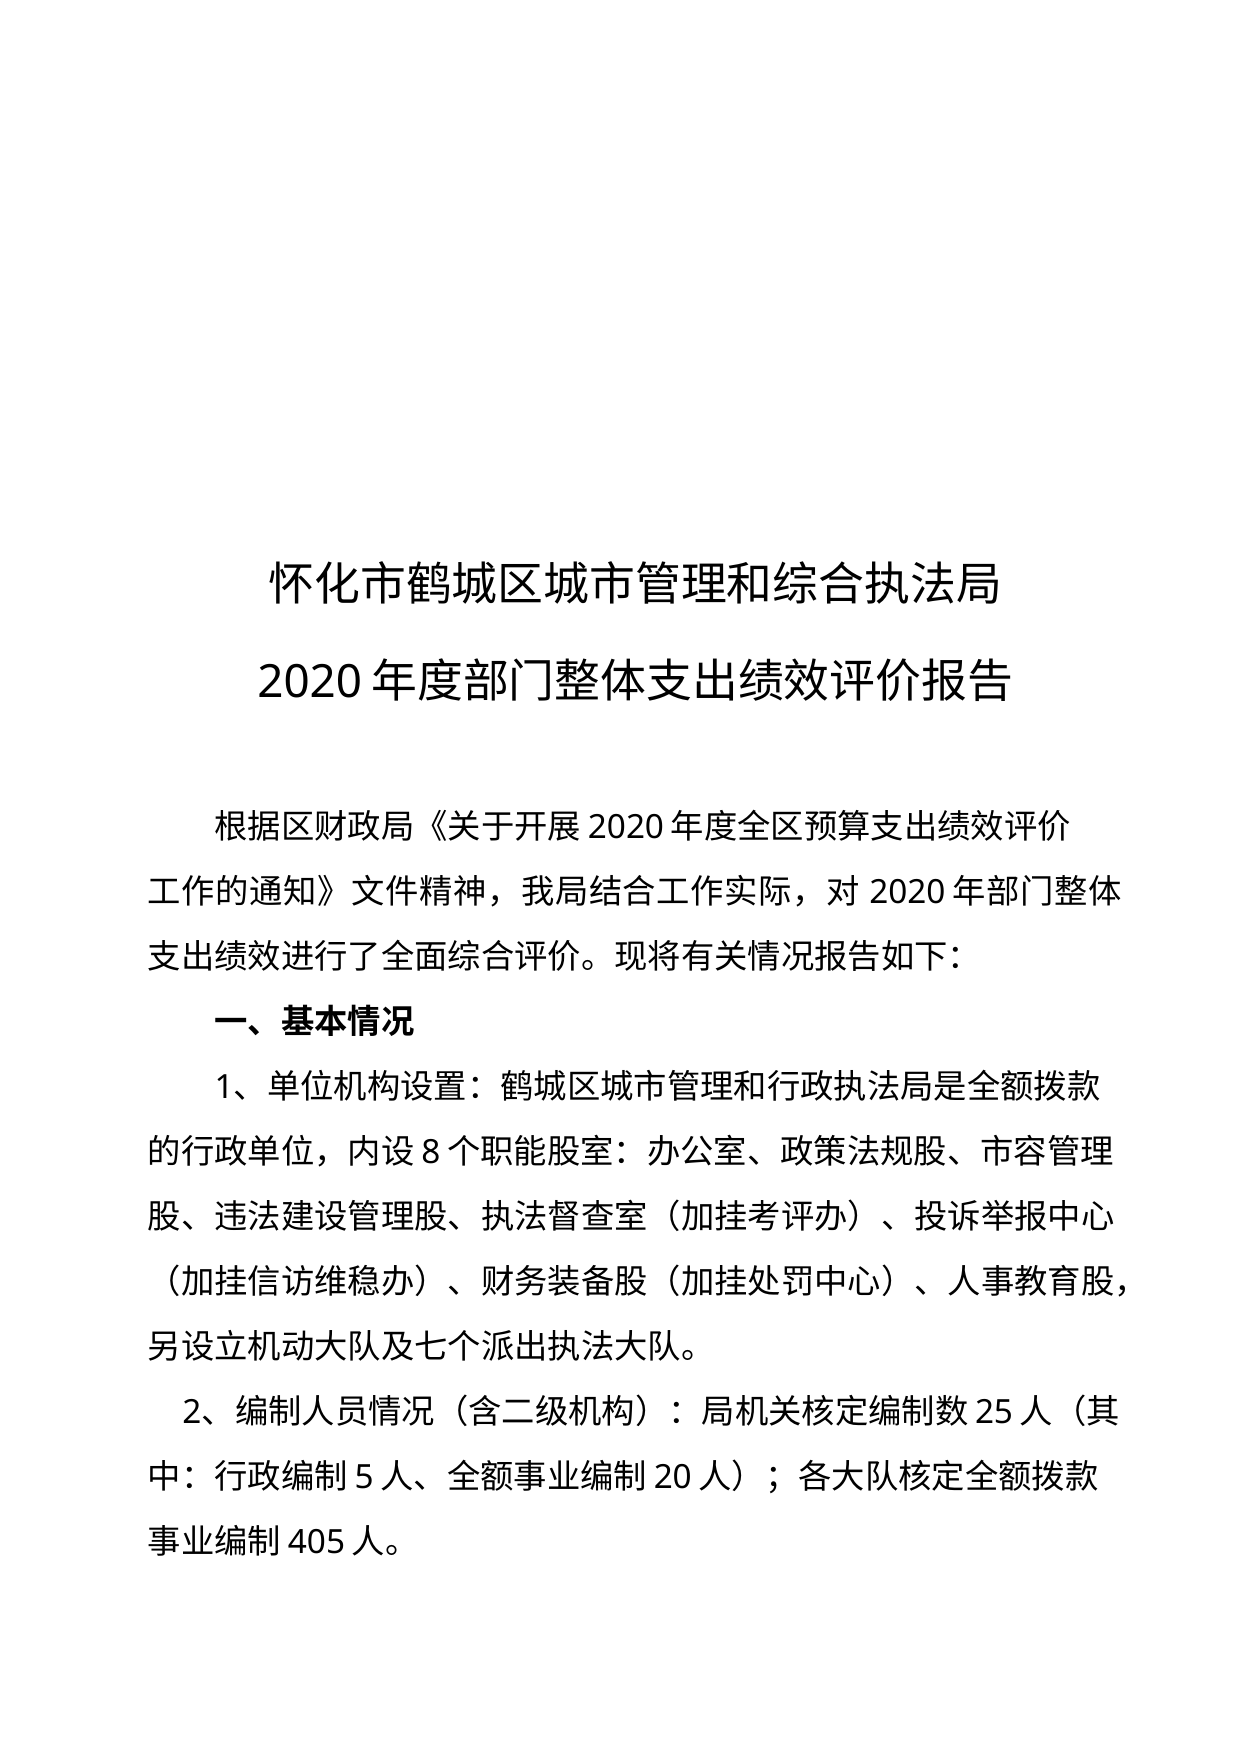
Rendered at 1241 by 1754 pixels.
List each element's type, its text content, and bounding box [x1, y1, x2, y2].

text 怀化市鹤城区城市管理和综合执法局 [148, 532, 1122, 629]
text 一、基本情况 [148, 987, 1122, 1052]
text 1、单位机构设置：鹤城区城市管理和行政执法局是全额拨款的行政单位，内设8个职能股室：办公室、政策法规股、市容管理股、违法建设管理股、执法督查室（加挂考评办）、投诉举报中心（加挂信访维稳办）、财务装备股（加挂处罚中心）、人事教育股，另设立机动大队及七个派出执法大队。 [148, 1052, 1122, 1377]
text 工作的通知》文件精神，我局结合工作实际，对2020年部门整体支出绩效进行了全面综合评价。现将有关情况报告如下： [148, 857, 1122, 987]
text 2、编制人员情况（含二级机构）：局机关核定编制数25人（其中：行政编制5人、全额事业编制20人）；各大队核定全额拨款事业编制405人。 [148, 1377, 1122, 1572]
text 2020年度部门整体支出绩效评价报告 [148, 629, 1122, 727]
text 根据区财政局《关于开展2020年度全区预算支出绩效评价 [148, 792, 1122, 857]
